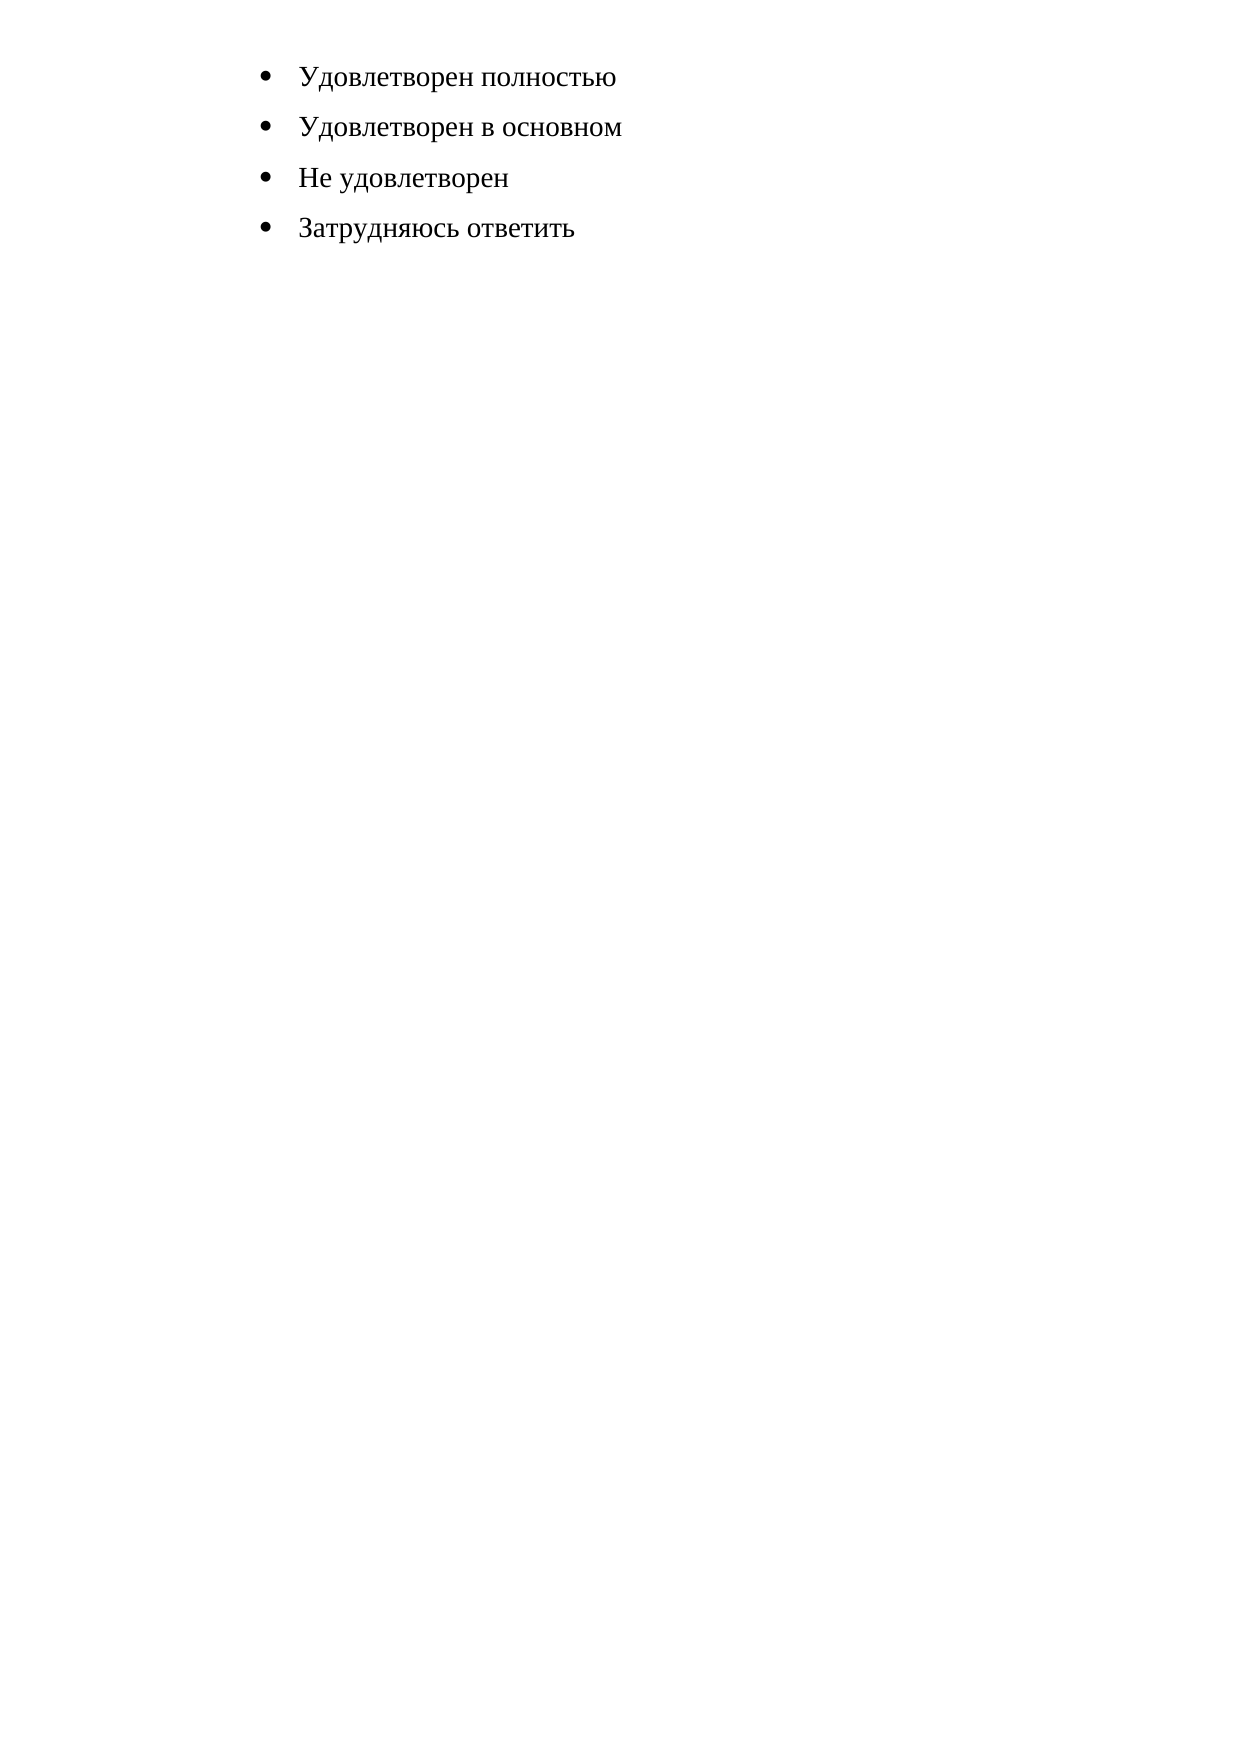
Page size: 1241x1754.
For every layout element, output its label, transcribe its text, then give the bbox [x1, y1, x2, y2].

list Не удовлетворен [261, 160, 1152, 194]
list Удовлетворен в основном [261, 109, 1152, 143]
list Удовлетворен полностью [261, 59, 1152, 93]
list Затрудняюсь ответить [261, 210, 1152, 244]
